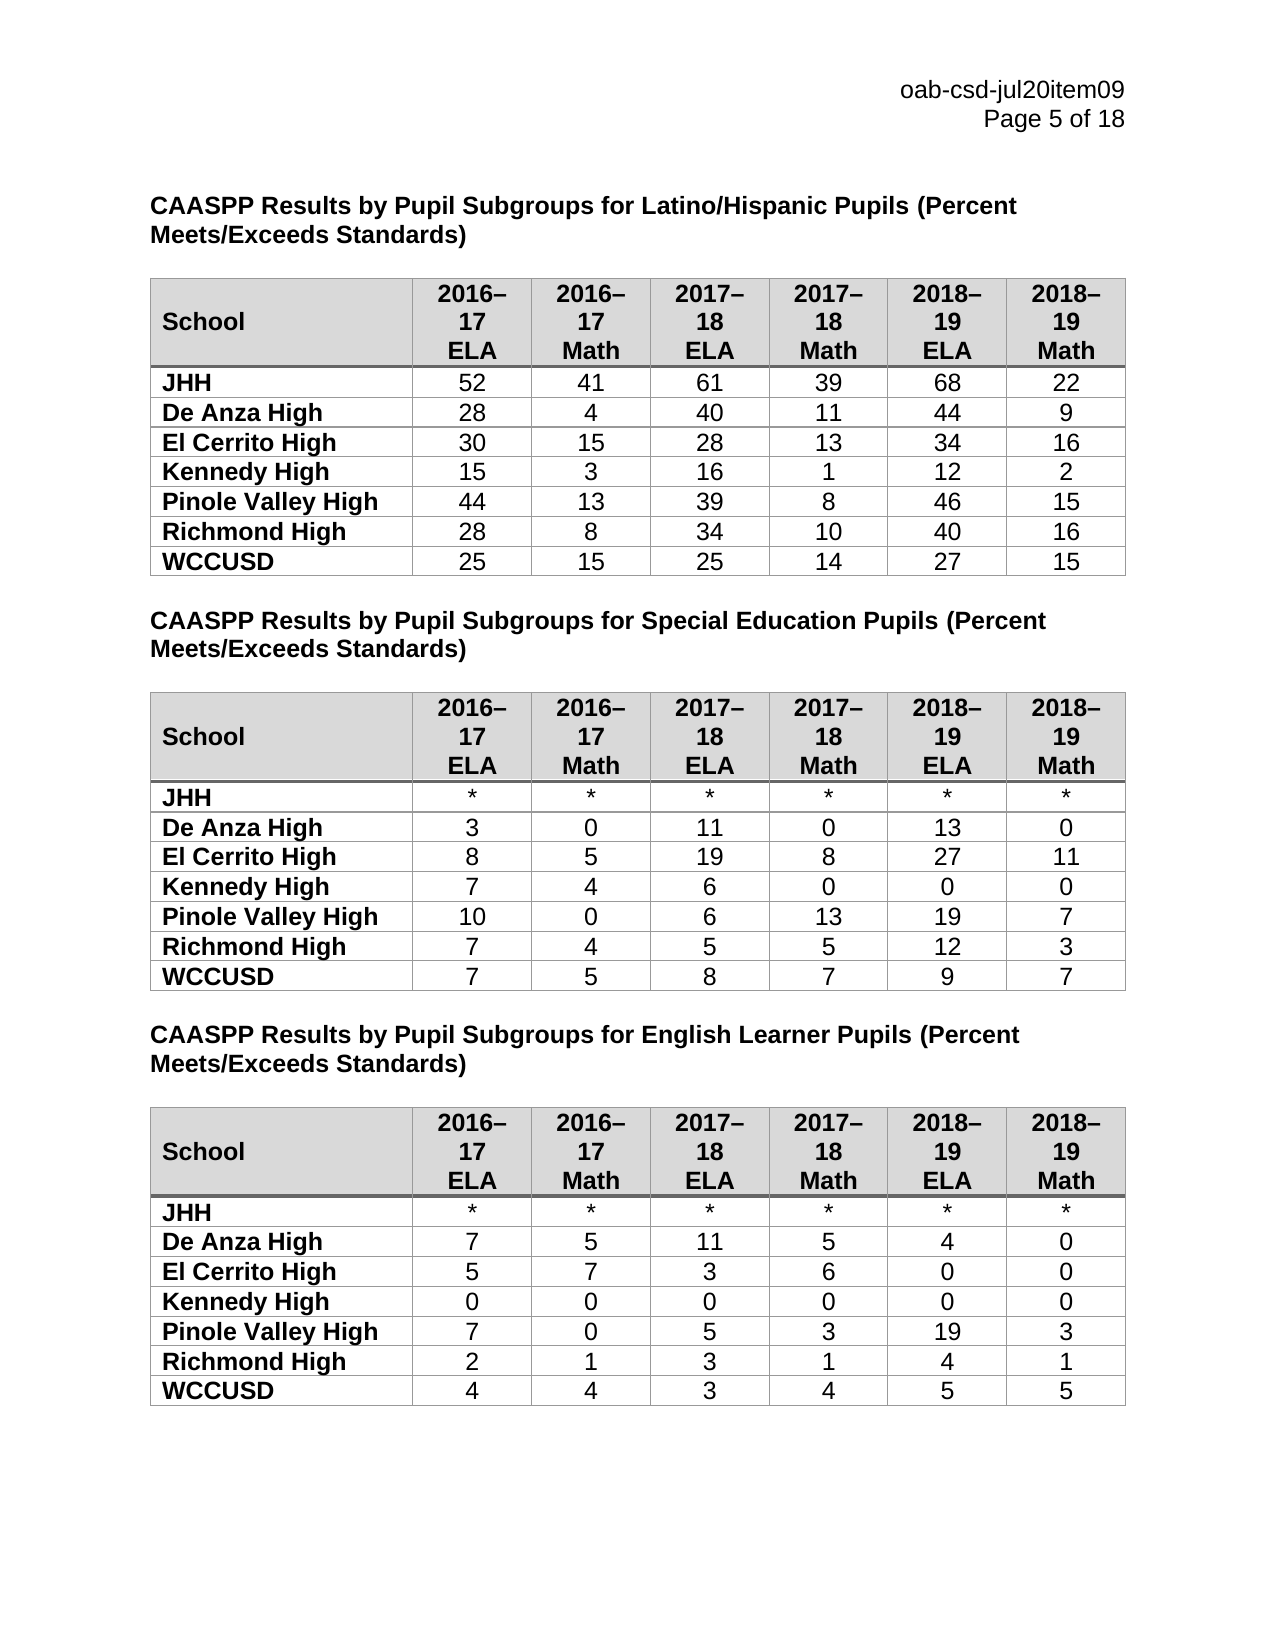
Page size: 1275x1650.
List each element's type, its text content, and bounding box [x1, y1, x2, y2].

table_cell De Anza High [151, 398, 412, 426]
table_cell 13 [770, 902, 887, 931]
table_header School [151, 279, 412, 365]
table_cell 16 [1007, 517, 1125, 546]
table_cell 19 [888, 1317, 1006, 1345]
table_cell 3 [770, 1317, 887, 1345]
table_cell 68 [888, 368, 1006, 397]
table_cell 5 [413, 1257, 531, 1286]
table_cell 34 [888, 428, 1006, 456]
table_cell 0 [532, 1317, 650, 1345]
table_header 2016–17 Math [532, 693, 650, 779]
table_cell 16 [651, 457, 769, 486]
table_cell 3 [532, 457, 650, 486]
table_cell 34 [651, 517, 769, 546]
table_cell JHH [151, 368, 412, 397]
table_cell 0 [413, 1287, 531, 1316]
table_cell 7 [770, 961, 887, 990]
table_cell 1 [770, 457, 887, 486]
table_cell 19 [888, 902, 1006, 931]
table_cell 15 [1007, 547, 1125, 575]
table_cell 5 [532, 842, 650, 871]
table_cell 0 [1007, 813, 1125, 841]
table_cell 16 [1007, 428, 1125, 456]
table_cell 5 [888, 1376, 1006, 1405]
table_header 2018–19 Math [1007, 279, 1125, 365]
table_cell Pinole Valley High [151, 1317, 412, 1345]
table_cell 0 [532, 1287, 650, 1316]
table_cell 12 [888, 932, 1006, 960]
table_cell * [888, 783, 1006, 811]
table_cell * [413, 1198, 531, 1226]
table_cell 5 [651, 932, 769, 960]
table_cell 3 [413, 813, 531, 841]
table_cell 13 [532, 487, 650, 516]
table_cell El Cerrito High [151, 428, 412, 456]
table_cell 12 [888, 457, 1006, 486]
table_cell 61 [651, 368, 769, 397]
table_cell El Cerrito High [151, 1257, 412, 1286]
table_cell 5 [770, 1227, 887, 1256]
table_cell 3 [651, 1257, 769, 1286]
table_cell 0 [532, 813, 650, 841]
table_cell 9 [1007, 398, 1125, 426]
table_header 2016–17 Math [532, 279, 650, 365]
table_cell 13 [770, 428, 887, 456]
table_cell 10 [413, 902, 531, 931]
table_cell 0 [888, 1257, 1006, 1286]
table_cell 8 [651, 961, 769, 990]
table_cell 6 [651, 902, 769, 931]
table_cell 4 [532, 1376, 650, 1405]
table_cell 5 [651, 1317, 769, 1345]
table_cell 7 [413, 872, 531, 901]
table_cell 4 [532, 398, 650, 426]
table_cell 1 [532, 1346, 650, 1375]
table_cell 4 [413, 1376, 531, 1405]
table_cell 7 [532, 1257, 650, 1286]
table_cell 11 [651, 813, 769, 841]
table_cell 15 [532, 428, 650, 456]
table_cell * [1007, 783, 1125, 811]
table_cell 5 [532, 1227, 650, 1256]
table_cell 4 [532, 932, 650, 960]
table_cell 11 [1007, 842, 1125, 871]
table_cell 4 [888, 1227, 1006, 1256]
table_cell Richmond High [151, 1346, 412, 1375]
table_cell 41 [532, 368, 650, 397]
table_cell 27 [888, 547, 1006, 575]
table_cell Kennedy High [151, 1287, 412, 1316]
table_cell 13 [888, 813, 1006, 841]
table_cell 15 [1007, 487, 1125, 516]
table_cell * [770, 1198, 887, 1226]
table_cell 2 [413, 1346, 531, 1375]
table_cell 39 [651, 487, 769, 516]
table_cell 22 [1007, 368, 1125, 397]
table_header 2018–19 Math [1007, 1108, 1125, 1194]
table_cell WCCUSD [151, 961, 412, 990]
table_cell WCCUSD [151, 1376, 412, 1405]
table_header 2018–19 Math [1007, 693, 1125, 779]
table_cell Pinole Valley High [151, 902, 412, 931]
table_header 2017–18 ELA [651, 693, 769, 779]
table_header 2018–19 ELA [888, 693, 1006, 779]
table_cell 7 [1007, 902, 1125, 931]
table_cell * [770, 783, 887, 811]
table_header School [151, 693, 412, 779]
table_cell 2 [1007, 457, 1125, 486]
table_cell 15 [532, 547, 650, 575]
table_cell * [532, 783, 650, 811]
table_header 2016–17 Math [532, 1108, 650, 1194]
table_cell 0 [532, 902, 650, 931]
table_cell 0 [1007, 1227, 1125, 1256]
table_cell 5 [1007, 1376, 1125, 1405]
table_cell 8 [413, 842, 531, 871]
table_cell 28 [413, 398, 531, 426]
table_cell * [1007, 1198, 1125, 1226]
table_cell * [651, 783, 769, 811]
table_cell 0 [888, 1287, 1006, 1316]
table_cell 4 [532, 872, 650, 901]
table_cell 8 [770, 842, 887, 871]
table_cell 5 [532, 961, 650, 990]
table_cell 7 [413, 1317, 531, 1345]
text CAASPP Results by Pupil Subgroups for English Learner Pupils (Percent Meets/Exceeds Standards) [150, 1020, 1125, 1078]
table_cell 9 [888, 961, 1006, 990]
table_cell 0 [770, 1287, 887, 1316]
table_cell JHH [151, 1198, 412, 1226]
table_cell 52 [413, 368, 531, 397]
table_cell 3 [1007, 1317, 1125, 1345]
table_cell 40 [651, 398, 769, 426]
table_cell 11 [770, 398, 887, 426]
table_header 2017–18 Math [770, 693, 887, 779]
text CAASPP Results by Pupil Subgroups for Special Education Pupils (Percent Meets/Exceeds Standards) [150, 606, 1125, 663]
table_header 2016–17 ELA [413, 693, 531, 779]
table_cell 6 [651, 872, 769, 901]
table_cell 1 [1007, 1346, 1125, 1375]
table_header 2017–18 ELA [651, 279, 769, 365]
table_cell * [532, 1198, 650, 1226]
table_cell 6 [770, 1257, 887, 1286]
table_cell Pinole Valley High [151, 487, 412, 516]
table_cell 3 [1007, 932, 1125, 960]
table_cell 0 [770, 813, 887, 841]
table_header 2017–18 Math [770, 1108, 887, 1194]
table_cell 44 [413, 487, 531, 516]
table_header 2018–19 ELA [888, 1108, 1006, 1194]
table_cell Kennedy High [151, 872, 412, 901]
table_cell 39 [770, 368, 887, 397]
table_cell 0 [1007, 1257, 1125, 1286]
table_cell * [413, 783, 531, 811]
table_header 2016–17 ELA [413, 1108, 531, 1194]
table_cell 7 [413, 961, 531, 990]
table_cell 4 [888, 1346, 1006, 1375]
table_cell 0 [651, 1287, 769, 1316]
table_header 2017–18 ELA [651, 1108, 769, 1194]
table_header School [151, 1108, 412, 1194]
table_header 2017–18 Math [770, 279, 887, 365]
table_cell * [651, 1198, 769, 1226]
table_header 2016–17 ELA [413, 279, 531, 365]
table_cell 5 [770, 932, 887, 960]
table_cell 4 [770, 1376, 887, 1405]
table_cell De Anza High [151, 1227, 412, 1256]
table_cell 7 [1007, 961, 1125, 990]
table_cell 0 [770, 872, 887, 901]
table_cell 0 [1007, 872, 1125, 901]
table_cell 28 [651, 428, 769, 456]
table_cell WCCUSD [151, 547, 412, 575]
table_cell 19 [651, 842, 769, 871]
table_cell De Anza High [151, 813, 412, 841]
table_header 2018–19 ELA [888, 279, 1006, 365]
text CAASPP Results by Pupil Subgroups for Latino/Hispanic Pupils (Percent Meets/Exceeds Standards) [150, 191, 1125, 248]
table_cell 25 [651, 547, 769, 575]
table_cell 30 [413, 428, 531, 456]
table_cell 3 [651, 1346, 769, 1375]
table_cell 8 [770, 487, 887, 516]
table_cell 1 [770, 1346, 887, 1375]
table_cell El Cerrito High [151, 842, 412, 871]
table_cell 28 [413, 517, 531, 546]
table_cell Kennedy High [151, 457, 412, 486]
table_cell 3 [651, 1376, 769, 1405]
table_cell 27 [888, 842, 1006, 871]
table_cell 7 [413, 1227, 531, 1256]
table_cell 46 [888, 487, 1006, 516]
table_cell 11 [651, 1227, 769, 1256]
table_cell * [888, 1198, 1006, 1226]
table_cell 10 [770, 517, 887, 546]
table_cell 0 [1007, 1287, 1125, 1316]
table_cell 0 [888, 872, 1006, 901]
table_cell 40 [888, 517, 1006, 546]
table_cell 25 [413, 547, 531, 575]
table_cell 7 [413, 932, 531, 960]
table_cell 14 [770, 547, 887, 575]
table_cell 8 [532, 517, 650, 546]
table_cell 44 [888, 398, 1006, 426]
table_cell Richmond High [151, 932, 412, 960]
table_cell 15 [413, 457, 531, 486]
table_cell JHH [151, 783, 412, 811]
table_cell Richmond High [151, 517, 412, 546]
